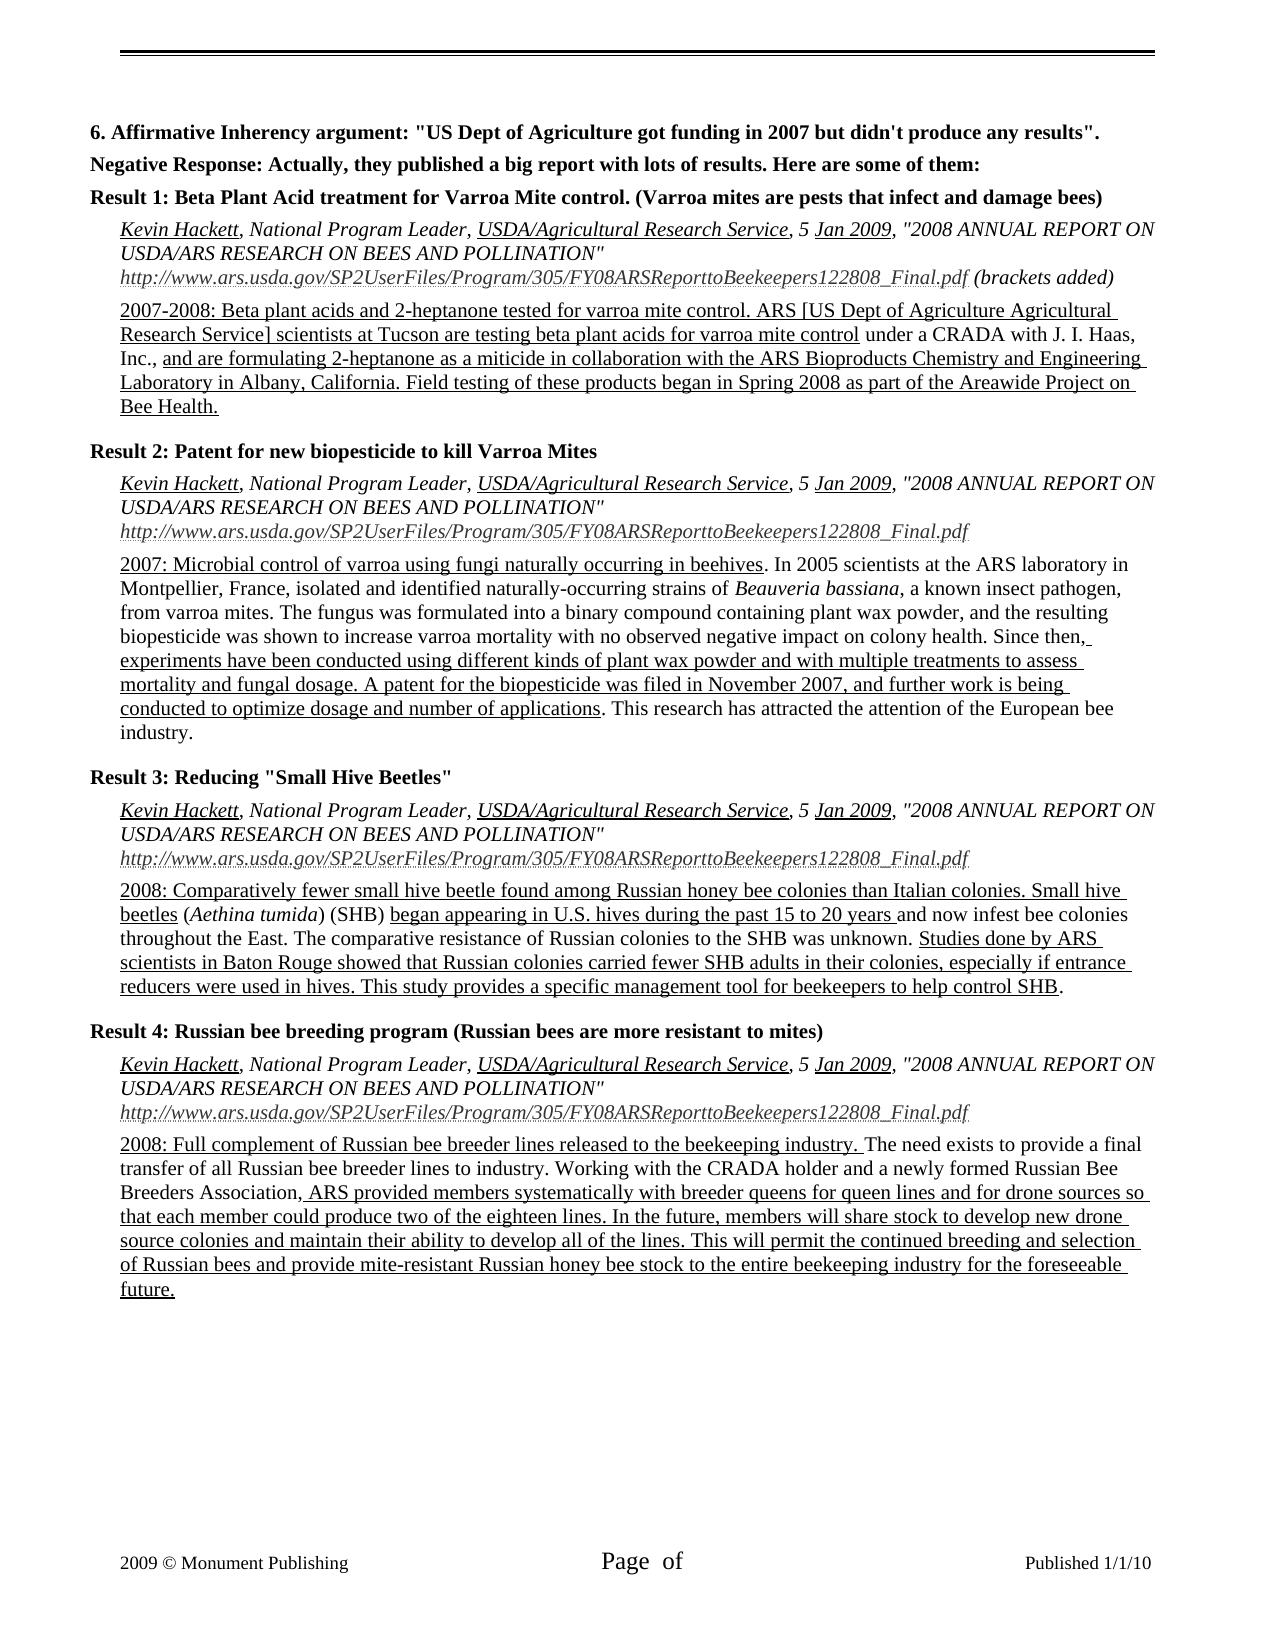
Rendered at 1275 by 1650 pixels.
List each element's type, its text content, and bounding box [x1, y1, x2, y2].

text Kevin Hackett, National Program Leader, USDA/Agricultural Research Service, 5 Jan 2009, "2008 ANNUAL REPORT ON USDA/ARS RESEARCH ON BEES AND POLLINATION" http://www.ars.usda.gov/SP2UserFiles/Program/305/FY08ARSReporttoBeekeepers122808_Final.pdf [120, 1052, 1155, 1124]
text Result 2: Patent for new biopesticide to kill Varroa Mites [90, 439, 1155, 463]
text Kevin Hackett, National Program Leader, USDA/Agricultural Research Service, 5 Jan 2009, "2008 ANNUAL REPORT ON USDA/ARS RESEARCH ON BEES AND POLLINATION" http://www.ars.usda.gov/SP2UserFiles/Program/305/FY08ARSReporttoBeekeepers122808_Final.pdf [120, 797, 1155, 870]
text Result 1: Beta Plant Acid treatment for Varroa Mite control. (Varroa mites are pests that infect and damage bees) [90, 185, 1155, 209]
text 2007-2008: Beta plant acids and 2-heptanone tested for varroa mite control. ARS [US Dept of Agriculture Agricultural Research Service] scientists at Tucson are testing beta plant acids for varroa mite control under a CRADA with J. I. Haas, Inc., and are formulating 2-heptanone as a miticide in collaboration with the ARS Bioproducts Chemistry and Engineering Laboratory in Albany, California. Field testing of these products began in Spring 2008 as part of the Areawide Project on Bee Health. [120, 298, 1155, 418]
text 2008: Full complement of Russian bee breeder lines released to the beekeeping industry. The need exists to provide a final transfer of all Russian bee breeder lines to industry. Working with the CRADA holder and a newly formed Russian Bee Breeders Association, ARS provided members systematically with breeder queens for queen lines and for drone sources so that each member could produce two of the eighteen lines. In the future, members will share stock to develop new drone source colonies and maintain their ability to develop all of the lines. This will permit the continued breeding and selection of Russian bees and provide mite-resistant Russian honey bee stock to the entire beekeeping industry for the foreseeable future. [120, 1132, 1155, 1301]
text 6. Affirmative Inherency argument: "US Dept of Agriculture got funding in 2007 but didn't produce any results". [90, 120, 1155, 144]
text Negative Response: Actually, they published a big report with lots of results. Here are some of them: [90, 152, 1155, 176]
text Kevin Hackett, National Program Leader, USDA/Agricultural Research Service, 5 Jan 2009, "2008 ANNUAL REPORT ON USDA/ARS RESEARCH ON BEES AND POLLINATION" http://www.ars.usda.gov/SP2UserFiles/Program/305/FY08ARSReporttoBeekeepers122808_Final.pdf (brackets added) [120, 217, 1155, 289]
text Result 4: Russian bee breeding program (Russian bees are more resistant to mites) [90, 1019, 1155, 1043]
text Result 3: Reducing "Small Hive Beetles" [90, 765, 1155, 789]
text Kevin Hackett, National Program Leader, USDA/Agricultural Research Service, 5 Jan 2009, "2008 ANNUAL REPORT ON USDA/ARS RESEARCH ON BEES AND POLLINATION" http://www.ars.usda.gov/SP2UserFiles/Program/305/FY08ARSReporttoBeekeepers122808_Final.pdf [120, 471, 1155, 543]
text 2007: Microbial control of varroa using fungi naturally occurring in beehives. In 2005 scientists at the ARS laboratory in Montpellier, France, isolated and identified naturally-occurring strains of Beauveria bassiana, a known insect pathogen, from varroa mites. The fungus was formulated into a binary compound containing plant wax powder, and the resulting biopesticide was shown to increase varroa mortality with no observed negative impact on colony health. Since then, experiments have been conducted using different kinds of plant wax powder and with multiple treatments to assess mortality and fungal dosage. A patent for the biopesticide was filed in November 2007, and further work is being conducted to optimize dosage and number of applications. This research has attracted the attention of the European bee industry. [120, 552, 1155, 744]
text 2008: Comparatively fewer small hive beetle found among Russian honey bee colonies than Italian colonies. Small hive beetles (Aethina tumida) (SHB) began appearing in U.S. hives during the past 15 to 20 years and now infest bee colonies throughout the East. The comparative resistance of Russian colonies to the SHB was unknown. Studies done by ARS scientists in Baton Rouge showed that Russian colonies carried fewer SHB adults in their colonies, especially if entrance reducers were used in hives. This study provides a specific management tool for beekeepers to help control SHB. [120, 878, 1155, 998]
